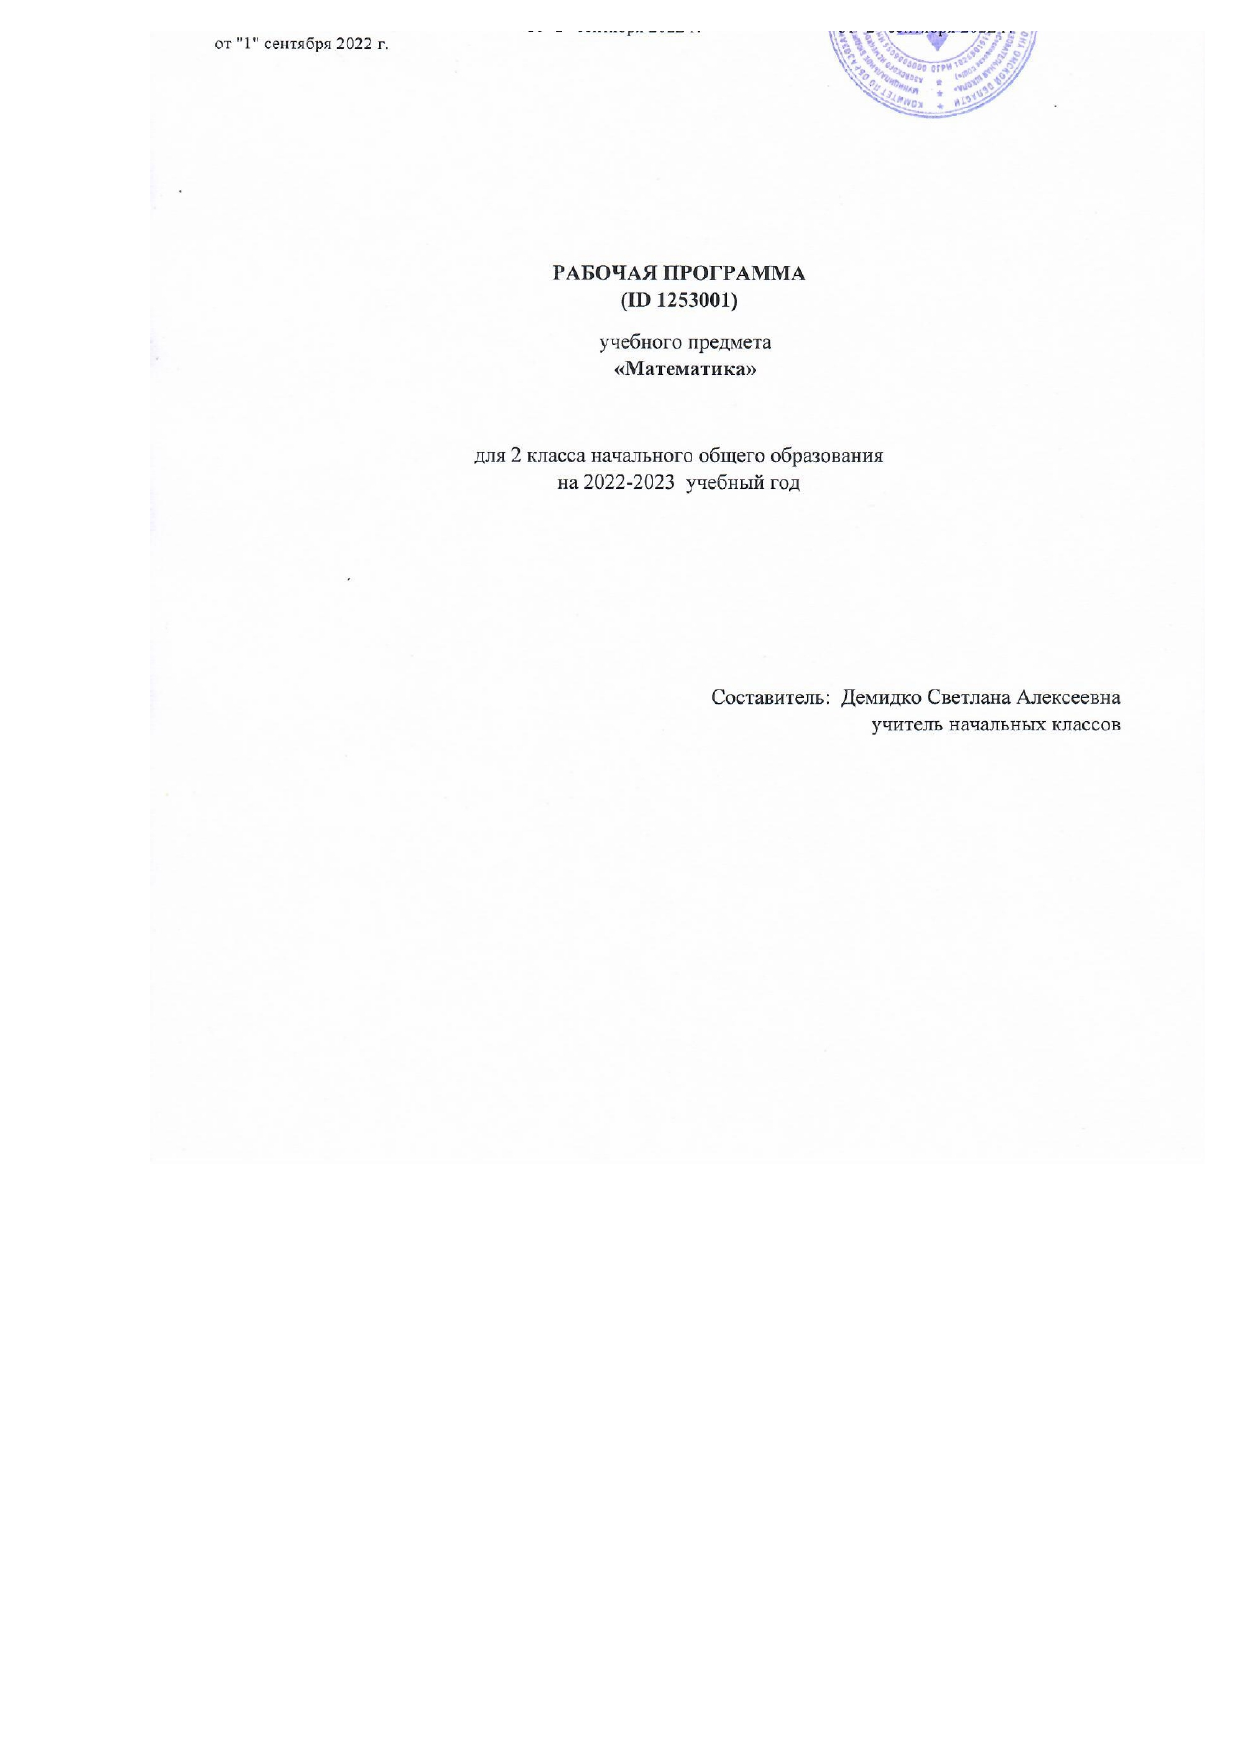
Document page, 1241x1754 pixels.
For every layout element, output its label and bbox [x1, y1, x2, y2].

picture [150, 31, 1205, 1164]
